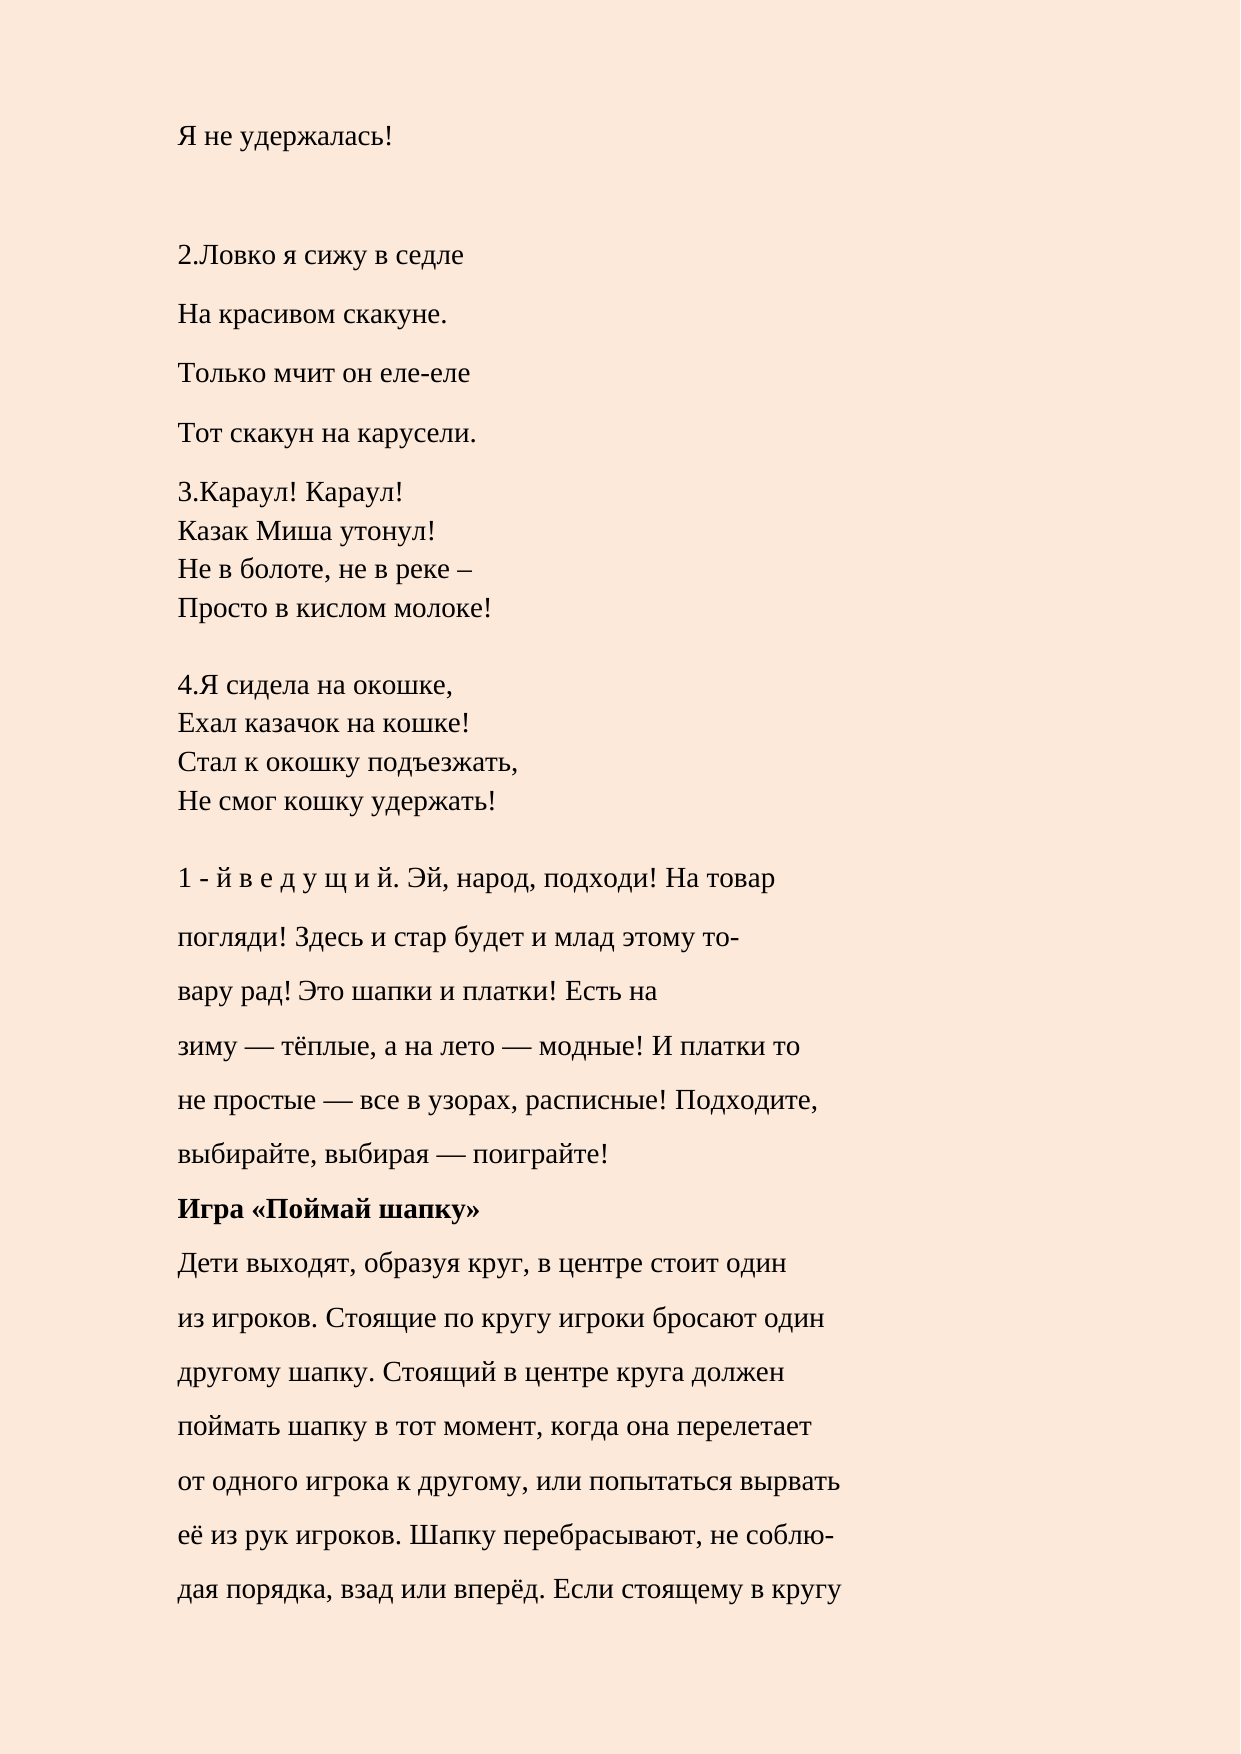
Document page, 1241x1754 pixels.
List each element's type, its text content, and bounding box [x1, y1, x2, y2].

text зиму — тёплые, а на лето — модные! И платки то [177, 1028, 1152, 1061]
text её из рук игроков. Шапку перебрасывают, не соблю- [177, 1517, 1152, 1551]
text На красивом скакуне. [177, 296, 1152, 330]
text Тот скакун на карусели. [177, 415, 1152, 448]
text 3.Караул! Караул! Казак Миша утонул! Не в болоте, не в реке – Просто в кислом молоке! 4.Я сидела на окошке, Ехал казачок на кошке! Стал к окошку подъезжать, Не смог кошку удержать! 1 - й в е д у щ и й. Эй, народ, подходи! На товар [177, 474, 1152, 893]
text Только мчит он еле-еле [177, 356, 1152, 389]
text Дети выходят, образуя круг, в центре стоит один [177, 1245, 1152, 1279]
text другому шапку. Стоящий в центре круга должен [177, 1354, 1152, 1388]
text поймать шапку в тот момент, когда она перелетает [177, 1408, 1152, 1442]
text не простые — все в узорах, расписные! Подходите, [177, 1082, 1152, 1116]
text Игра «Поймай шапку» [177, 1191, 1152, 1224]
text выбирайте, выбирая — поиграйте! [177, 1137, 1152, 1170]
text 2.Ловко я сижу в седле [177, 237, 1152, 270]
text Я не удержалась! [177, 118, 1152, 152]
text от одного игрока к другому, или попытаться вырвать [177, 1463, 1152, 1496]
text дая порядка, взад или вперёд. Если стоящему в кругу [177, 1572, 1152, 1605]
text из игроков. Стоящие по кругу игроки бросают один [177, 1300, 1152, 1333]
text погляди! Здесь и стар будет и млад этому то- [177, 919, 1152, 953]
text вару рад! Это шапки и платки! Есть на [177, 973, 1152, 1007]
